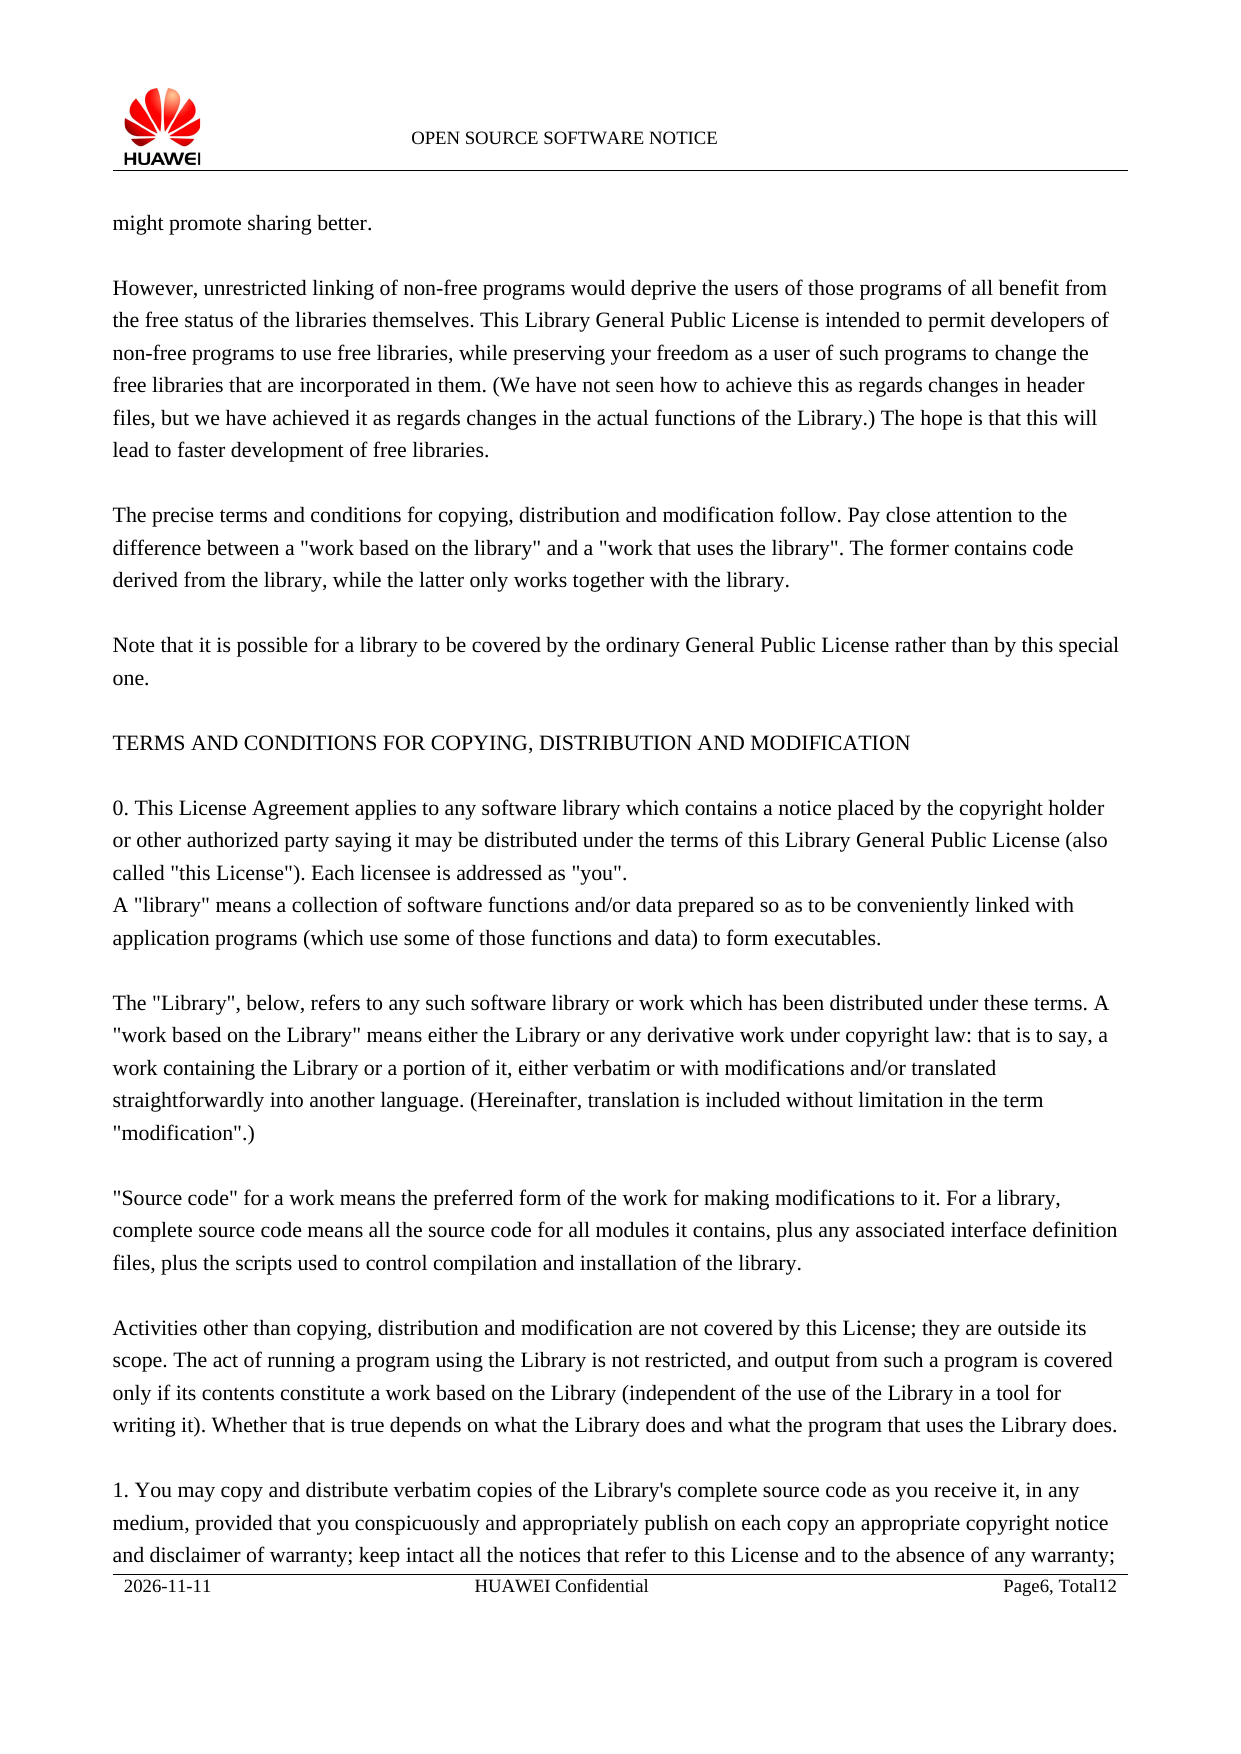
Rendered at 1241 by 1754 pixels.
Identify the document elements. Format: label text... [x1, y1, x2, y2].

picture [124, 88, 201, 165]
